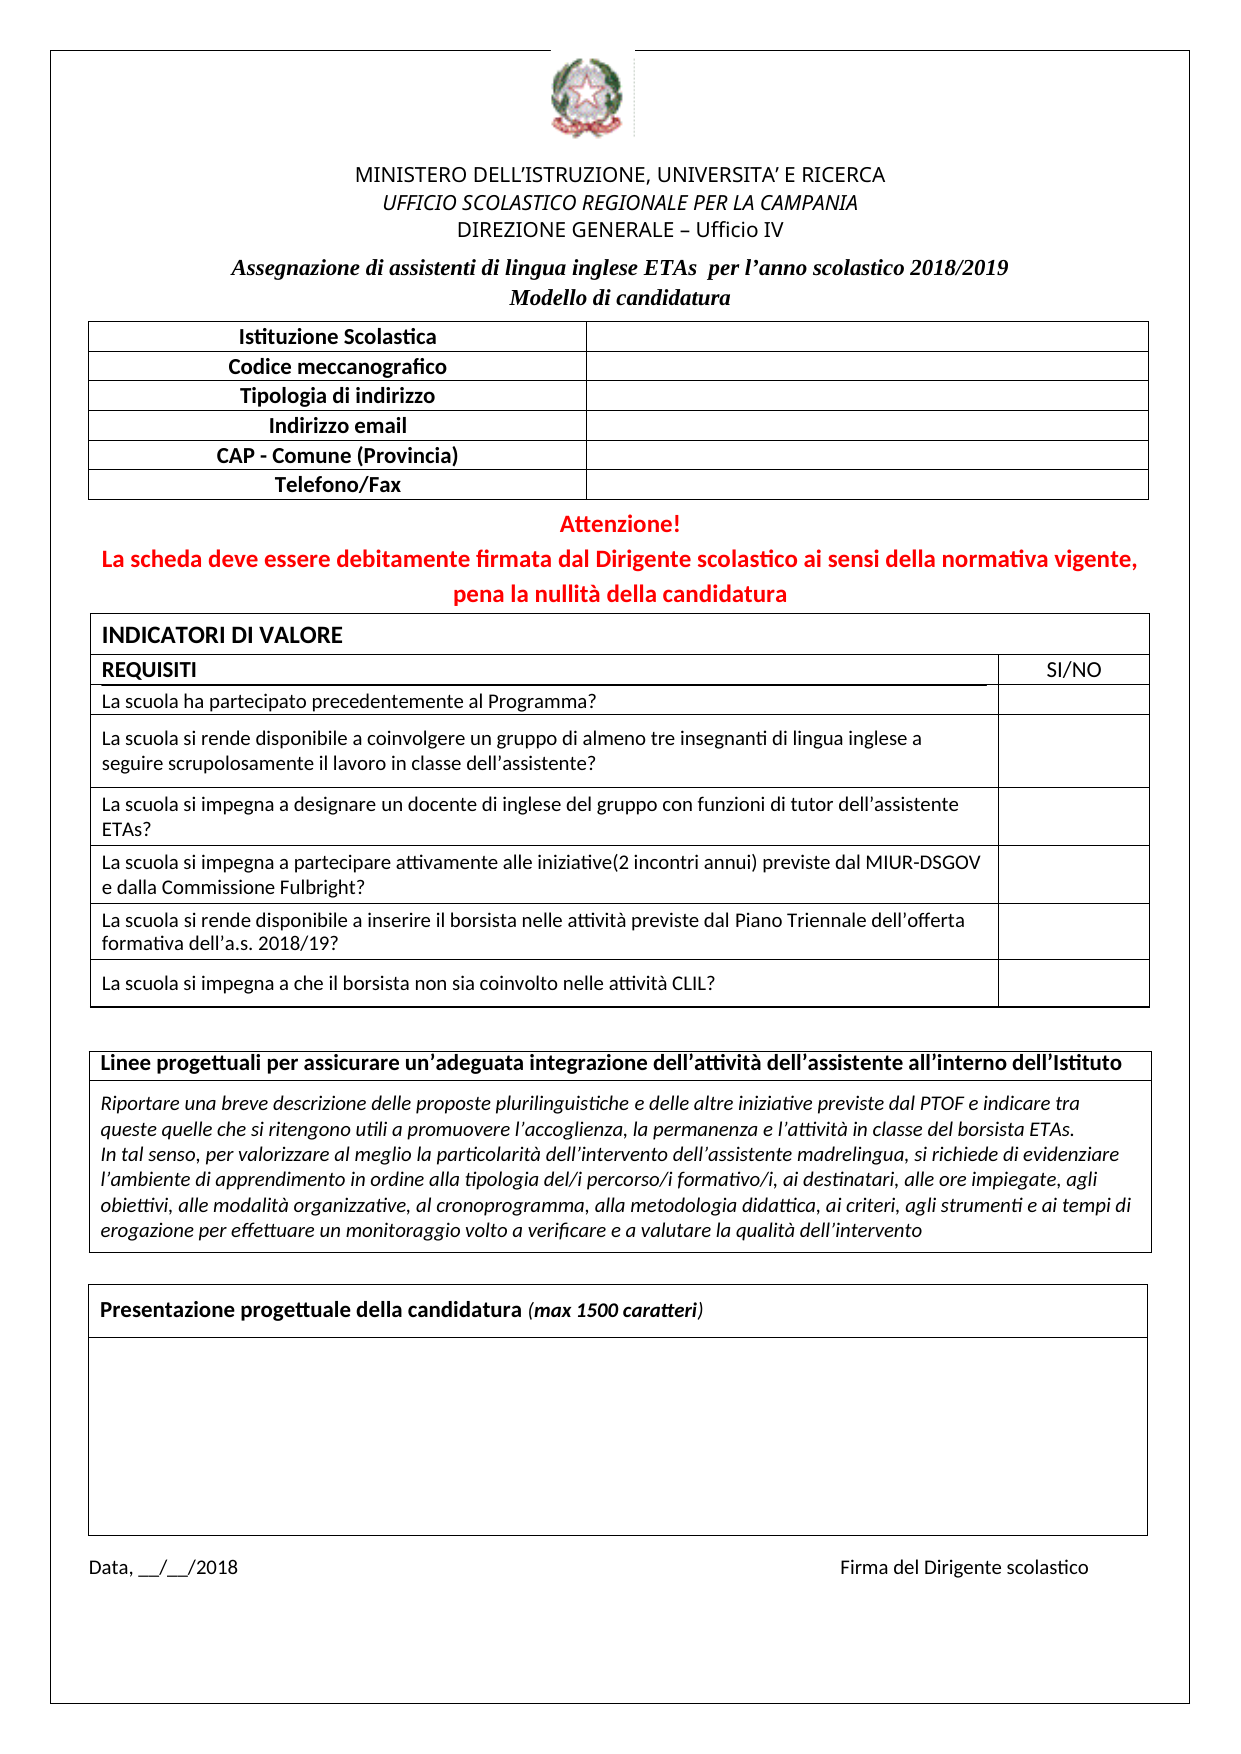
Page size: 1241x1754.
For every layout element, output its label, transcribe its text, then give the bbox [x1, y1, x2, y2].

table_cell [587, 470, 1148, 499]
table_cell Riportare una breve descrizione delle proposte plurilinguistiche e delle altre iniziative previste dal PTOF e indicare tra queste quelle che si ritengono utili a promuovere l’accoglienza, la permanenza e l’attività in classe del borsista ETAs. In tal senso, per valorizzare al meglio la particolarità dell’intervento dell’assistente madrelingua, si richiede di evidenziare l’ambiente di apprendimento in ordine alla tipologia del/i percorso/i formativo/i, ai destinatari, alle ore impiegate, agli obiettivi, alle modalità organizzative, al cronoprogramma, alla metodologia didattica, ai criteri, agli strumenti e ai tempi di erogazione per effettuare un monitoraggio volto a verificare e a valutare la qualità dell’intervento [90, 1081, 1151, 1252]
table_cell La scuola ha partecipato precedentemente al Programma? [91, 685, 998, 713]
table_cell Telefono/Fax [89, 470, 586, 499]
table_cell [999, 904, 1149, 959]
table_cell [587, 381, 1148, 410]
table_header INDICATORI DI VALORE [91, 614, 1149, 654]
text Modello di candidatura [89, 282, 1152, 311]
table_cell La scuola si impegna a partecipare attivamente alle iniziative(2 incontri annui) previste dal MIUR-DSGOV e dalla Commissione Fulbright? [91, 846, 998, 903]
table_cell [587, 352, 1148, 380]
table_cell Codice meccanografico [89, 352, 586, 380]
table_header Linee progettuali per assicurare un’adeguata integrazione dell’attività dell’assistente all’interno dell’Istituto [90, 1052, 1151, 1080]
table_cell La scuola si impegna a che il borsista non sia coinvolto nelle attività CLIL? [91, 960, 998, 1006]
table_cell REQUISITI [91, 655, 998, 684]
text Assegnazione di assistenti di lingua inglese ETAs per l’anno scolastico 2018/2019 [89, 252, 1152, 282]
table_cell [587, 411, 1148, 439]
table_cell [999, 788, 1149, 845]
table_header Presentazione progettuale della candidatura (max 1500 caratteri) [89, 1285, 1147, 1337]
table_cell [999, 715, 1149, 787]
text Data, __/__/2018 Firma del Dirigente scolastico [89, 1554, 1152, 1580]
table_cell SI/NO [999, 655, 1149, 684]
table_header Istituzione Scolastica [89, 322, 586, 351]
table_cell [89, 1338, 1147, 1534]
table_cell [999, 960, 1149, 1006]
table_cell [999, 846, 1149, 903]
table_header [587, 322, 1148, 351]
table_cell Tipologia di indirizzo [89, 381, 586, 410]
text DIREZIONE GENERALE – Ufficio IV [89, 217, 1152, 242]
table_cell CAP - Comune (Provincia) [89, 441, 586, 469]
table_cell Indirizzo email [89, 411, 586, 439]
table_cell [999, 685, 1149, 713]
picture [550, 44, 635, 156]
text Attenzione! [89, 508, 1152, 538]
text UFFICIO SCOLASTICO REGIONALE PER LA CAMPANIA [89, 188, 1152, 217]
table_cell La scuola si impegna a designare un docente di inglese del gruppo con funzioni di tutor dell’assistente ETAs? [91, 788, 998, 845]
table_cell La scuola si rende disponibile a inserire il borsista nelle attività previste dal Piano Triennale dell’offerta formativa dell’a.s. 2018/19? [91, 904, 998, 959]
table_cell La scuola si rende disponibile a coinvolgere un gruppo di almeno tre insegnanti di lingua inglese a seguire scrupolosamente il lavoro in classe dell’assistente? [91, 715, 998, 787]
table_cell [587, 441, 1148, 469]
text MINISTERO DELL’ISTRUZIONE, UNIVERSITA’ E RICERCA [89, 160, 1152, 188]
text La scheda deve essere debitamente firmata dal Dirigente scolastico ai sensi della normativa vigente, pena la nullità della candidatura [89, 543, 1152, 608]
